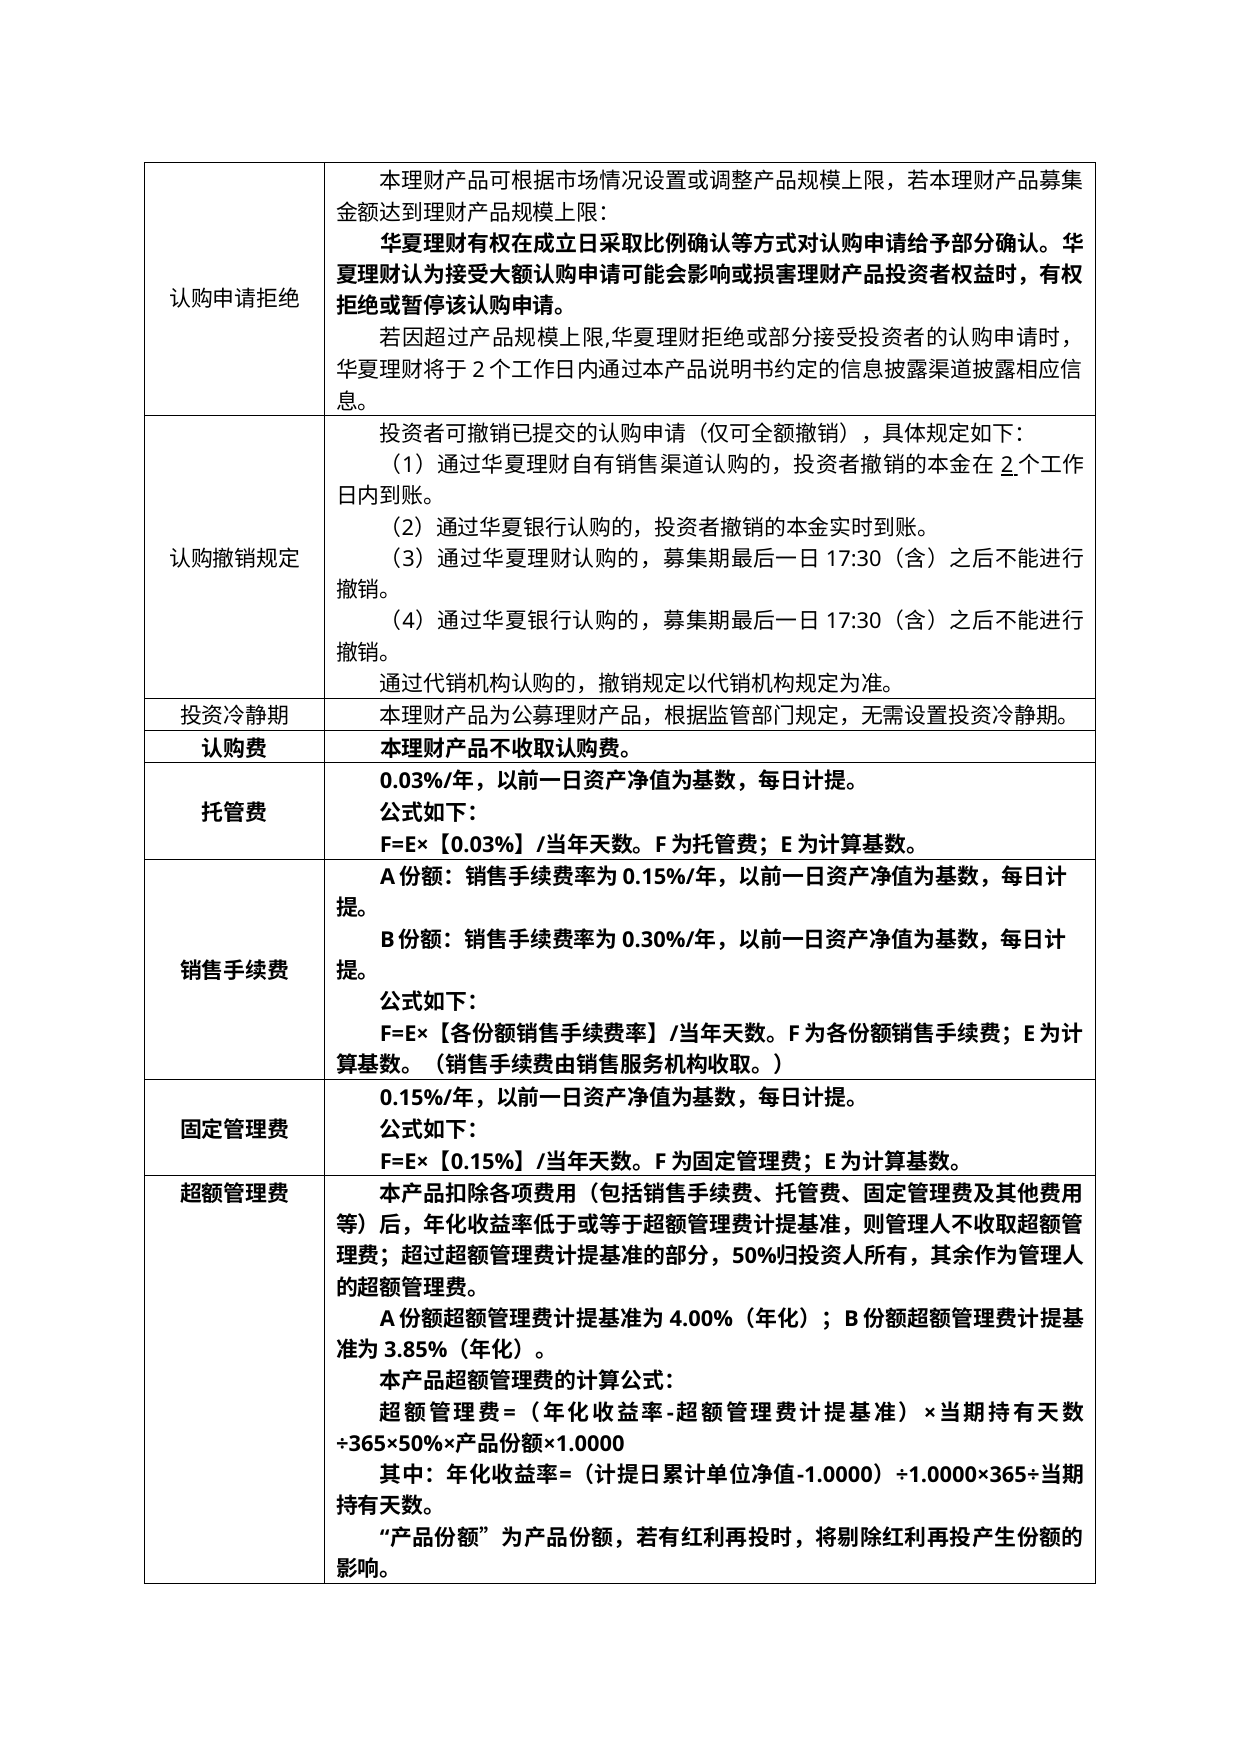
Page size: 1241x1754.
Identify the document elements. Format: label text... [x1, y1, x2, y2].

table_cell A份额：销售手续费率为0.15%/年，以前一日资产净值为基数，每日计提。 B份额：销售手续费率为0.30%/年，以前一日资产净值为基数，每日计提。 公式如下： F=E×【各份额销售手续费率】/当年天数。F为各份额销售手续费；E为计算基数。（销售手续费由销售服务机构收取。） [325, 860, 1095, 1079]
table_cell 认购撤销规定 [145, 416, 324, 698]
table_cell 销售手续费 [145, 860, 324, 1079]
table_cell 0.03%/年，以前一日资产净值为基数，每日计提。 公式如下： F=E×【0.03%】/当年天数。F为托管费；E为计算基数。 [325, 763, 1095, 858]
table_cell 认购费 [145, 731, 324, 762]
table_cell 投资冷静期 [145, 699, 324, 730]
table_cell 0.15%/年，以前一日资产净值为基数，每日计提。 公式如下： F=E×【0.15%】/当年天数。F为固定管理费；E为计算基数。 [325, 1080, 1095, 1175]
table_cell 本理财产品不收取认购费。 [325, 731, 1095, 762]
table_cell 固定管理费 [145, 1080, 324, 1175]
table_cell 投资者可撤销已提交的认购申请（仅可全额撤销），具体规定如下： （1）通过华夏理财自有销售渠道认购的，投资者撤销的本金在2个工作日内到账。 （2）通过华夏银行认购的，投资者撤销的本金实时到账。 （3）通过华夏理财认购的，募集期最后一日17:30（含）之后不能进行撤销。 （4）通过华夏银行认购的，募集期最后一日17:30（含）之后不能进行撤销。 通过代销机构认购的，撤销规定以代销机构规定为准。 [325, 416, 1095, 698]
table_cell 本理财产品为公募理财产品，根据监管部门规定，无需设置投资冷静期。 [325, 699, 1095, 730]
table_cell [325, 1176, 1095, 1583]
table_cell 认购申请拒绝 [145, 163, 324, 415]
table_cell 本理财产品可根据市场情况设置或调整产品规模上限，若本理财产品募集金额达到理财产品规模上限： 华夏理财有权在成立日采取比例确认等方式对认购申请给予部分确认。华夏理财认为接受大额认购申请可能会影响或损害理财产品投资者权益时，有权拒绝或暂停该认购申请。 若因超过产品规模上限,华夏理财拒绝或部分接受投资者的认购申请时，华夏理财将于2个工作日内通过本产品说明书约定的信息披露渠道披露相应信息。 [325, 163, 1095, 415]
table_cell 托管费 [145, 763, 324, 858]
table_cell 超额管理费 [145, 1176, 324, 1583]
